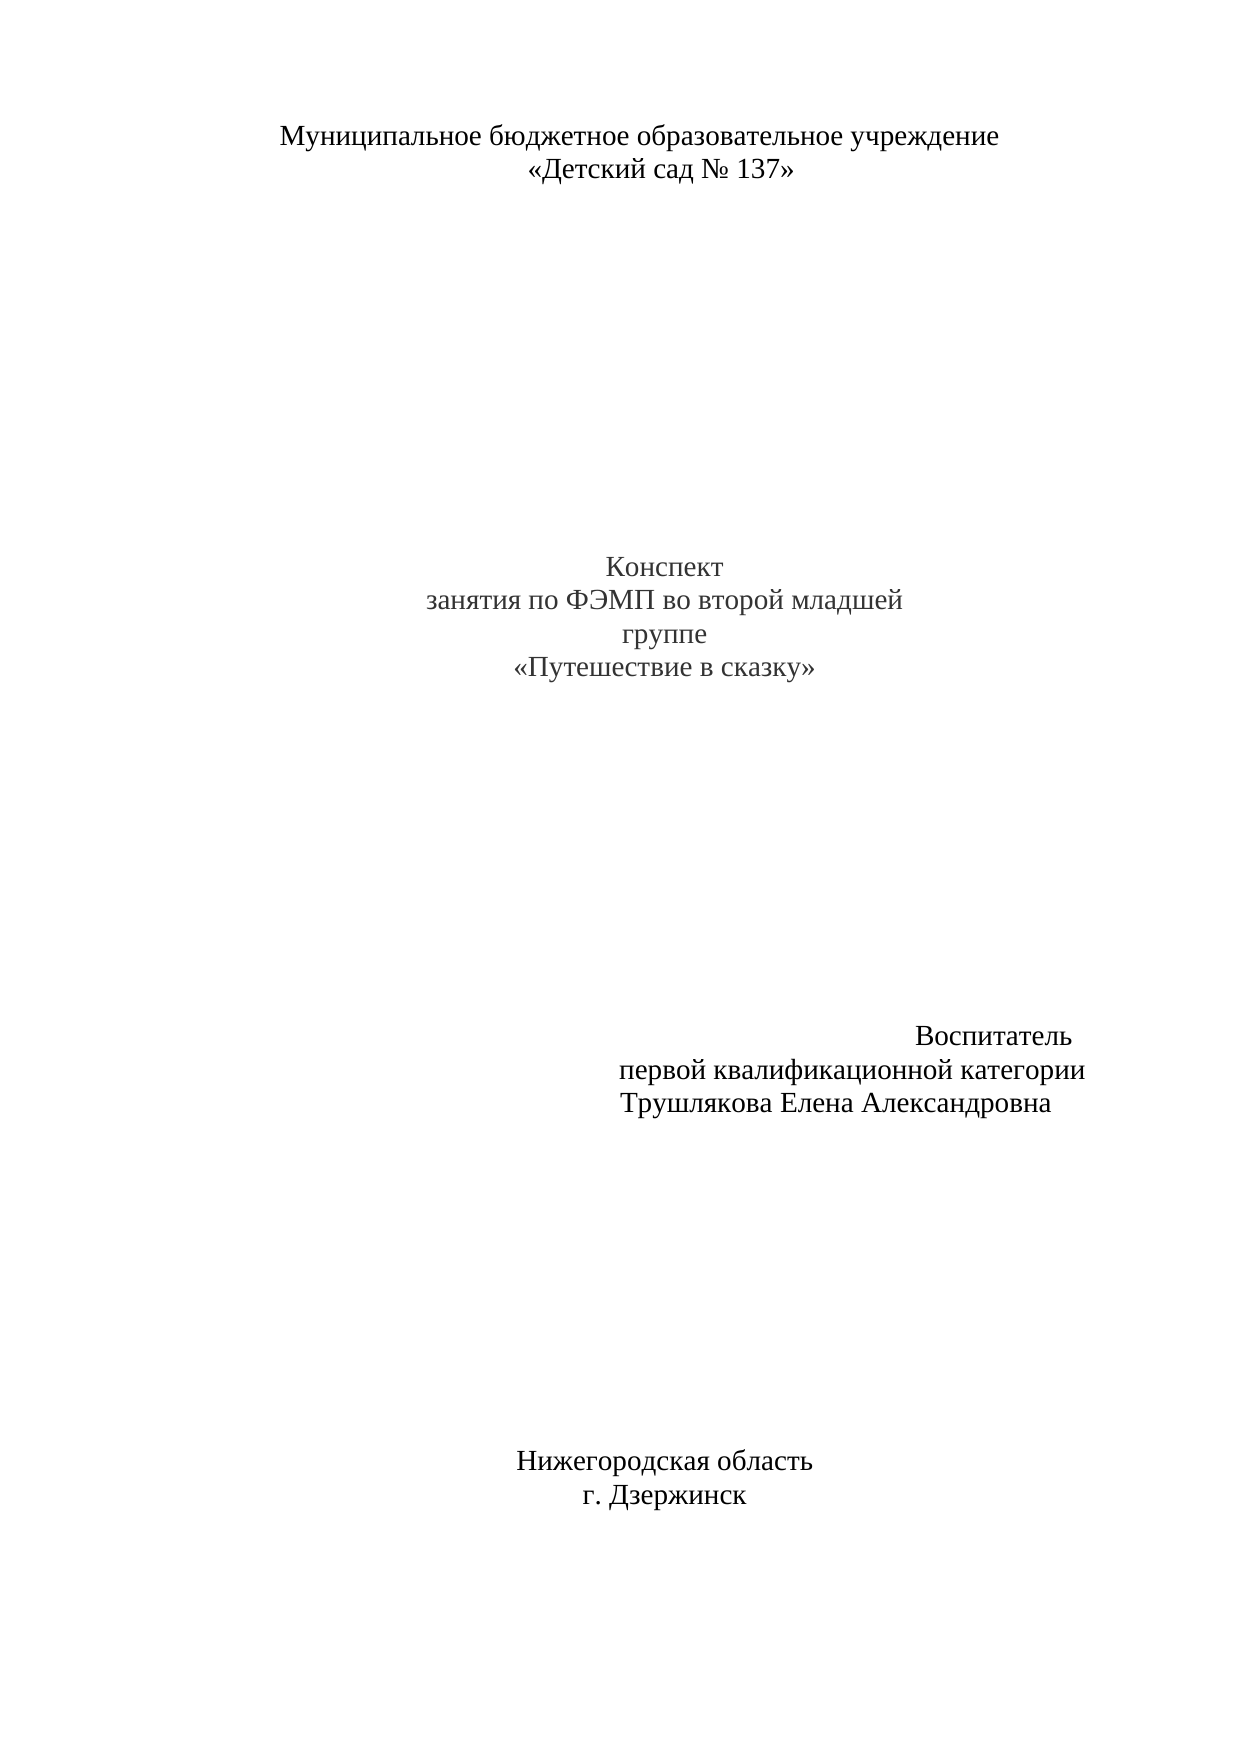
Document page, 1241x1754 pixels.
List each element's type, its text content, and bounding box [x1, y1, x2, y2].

text занятия по ФЭМП во второй младшей [177, 582, 1152, 616]
text Конспект [177, 549, 1152, 582]
text г. Дзержинск [177, 1477, 1152, 1510]
text Муниципальное бюджетное образовательное учреждение [177, 118, 1152, 152]
text первой квалификационной категории [546, 1052, 1152, 1085]
text Воспитатель [177, 1018, 1152, 1052]
text Нижегородская область [177, 1443, 1152, 1477]
text «Путешествие в сказку» [177, 649, 1152, 683]
text Трушлякова Елена Александровна [177, 1085, 1152, 1119]
text «Детский сад № 137» [177, 152, 1152, 185]
text группе [177, 616, 1152, 649]
